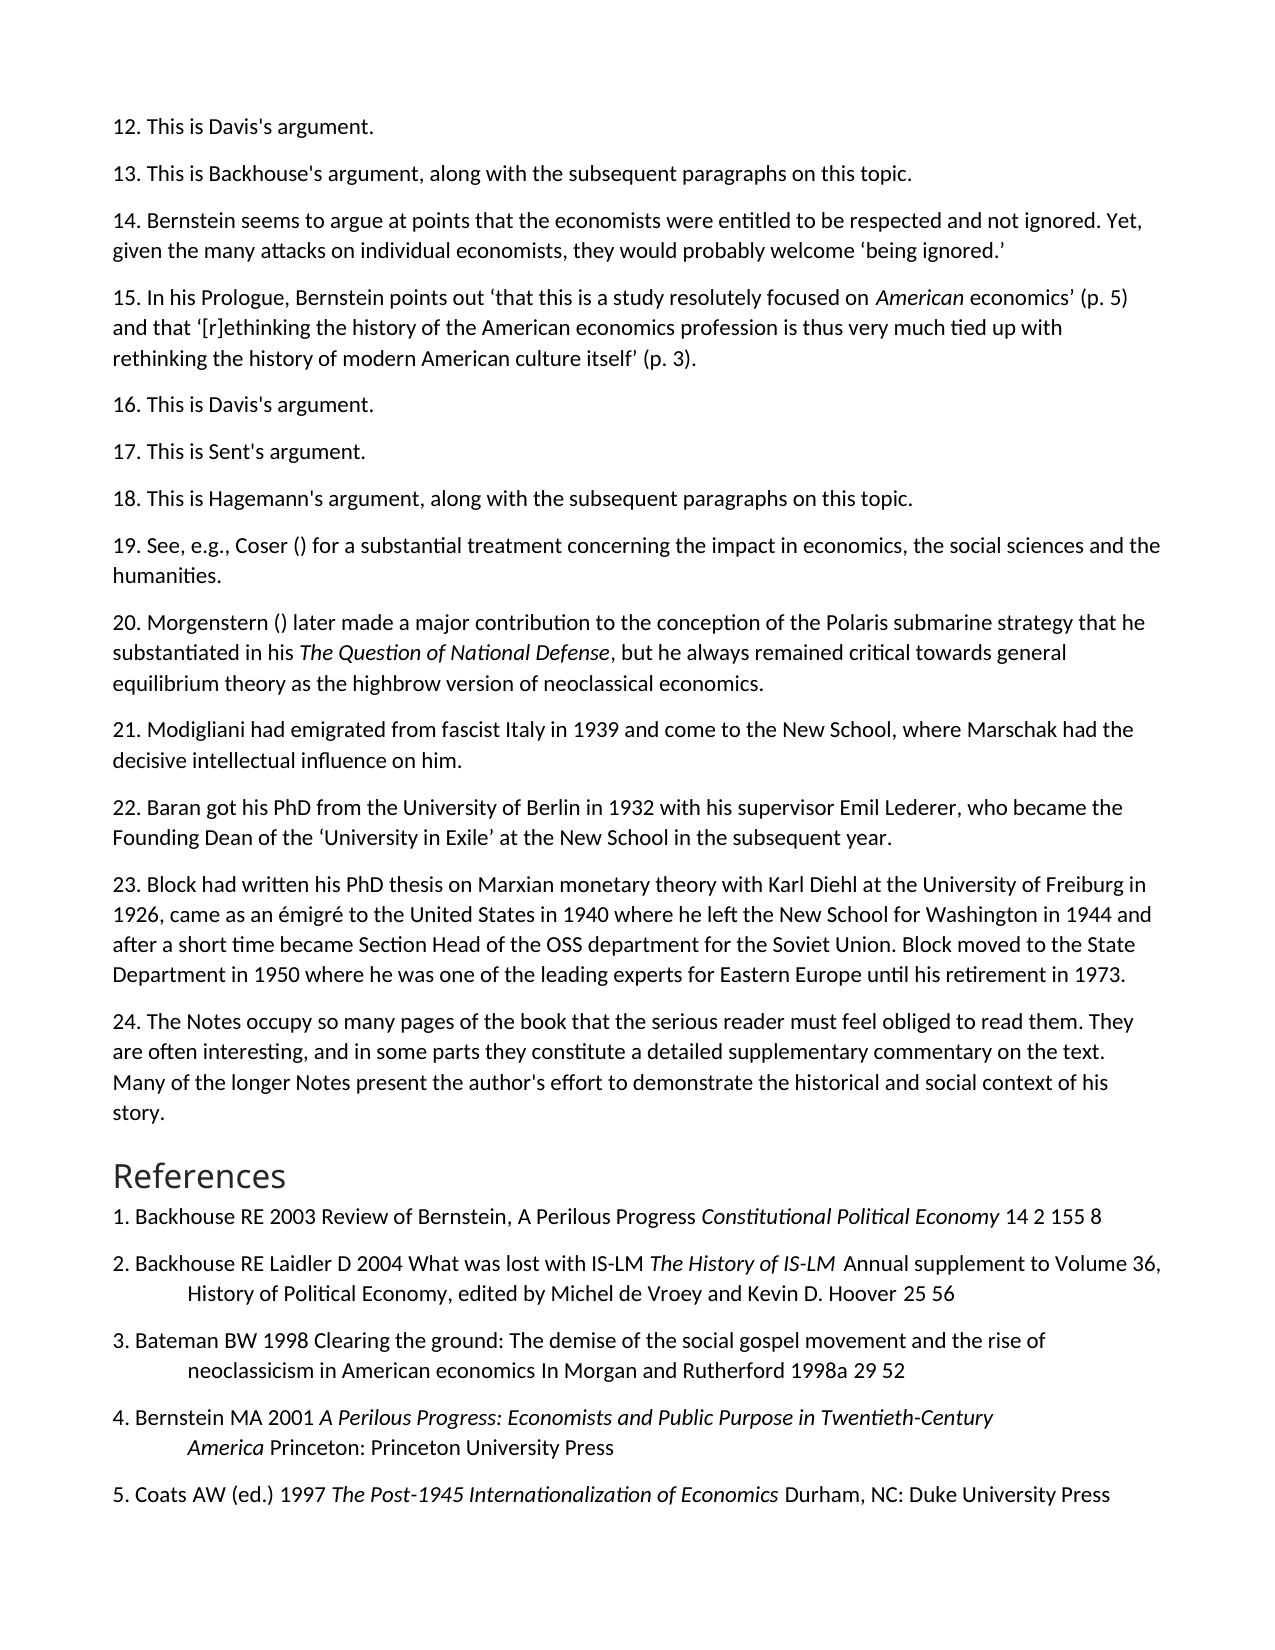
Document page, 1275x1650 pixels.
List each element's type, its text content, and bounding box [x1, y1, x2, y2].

text 4. Bernstein MA 2001 A Perilous Progress: Economists and Public Purpose in Twentieth-Century America Princeton: Princeton University Press [112, 1403, 1162, 1461]
text 13. This is Backhouse's argument, along with the subsequent paragraphs on this topic. [112, 159, 1162, 187]
text 17. This is Sent's argument. [112, 437, 1162, 466]
text 12. This is Davis's argument. [112, 112, 1162, 141]
text 3. Bateman BW 1998 Clearing the ground: The demise of the social gospel movement and the rise of neoclassicism in American economics In Morgan and Rutherford 1998a 29 52 [112, 1326, 1162, 1384]
text 14. Bernstein seems to argue at points that the economists were entitled to be respected and not ignored. Yet, given the many attacks on individual economists, they would probably welcome ‘being ignored.’ [112, 206, 1162, 264]
text 18. This is Hagemann's argument, along with the subsequent paragraphs on this topic. [112, 484, 1162, 512]
text 21. Modigliani had emigrated from fascist Italy in 1939 and come to the New School, where Marschak had the decisive intellectual influence on him. [112, 716, 1162, 774]
text 20. Morgenstern () later made a major contribution to the conception of the Polaris submarine strategy that he substantiated in his The Question of National Defense, but he always remained critical towards general equilibrium theory as the highbrow version of neoclassical economics. [112, 608, 1162, 697]
text 5. Coats AW (ed.) 1997 The Post-1945 Internationalization of Economics Durham, NC: Duke University Press [112, 1480, 1162, 1508]
text 23. Block had written his PhD thesis on Marxian monetary theory with Karl Diehl at the University of Freiburg in 1926, came as an émigré to the United States in 1940 where he left the New School for Washington in 1944 and after a short time became Section Head of the OSS department for the Soviet Union. Block moved to the State Department in 1950 where he was one of the leading experts for Eastern Europe until his retirement in 1973. [112, 870, 1162, 988]
subtitle References [112, 1153, 1162, 1198]
text 16. This is Davis's argument. [112, 391, 1162, 419]
text 2. Backhouse RE Laidler D 2004 What was lost with IS-LM The History of IS-LM Annual supplement to Volume 36, History of Political Economy, edited by Michel de Vroey and Kevin D. Hoover 25 56 [112, 1249, 1162, 1307]
text 19. See, e.g., Coser () for a substantial treatment concerning the impact in economics, the social sciences and the humanities. [112, 531, 1162, 589]
text 24. The Notes occupy so many pages of the book that the serious reader must feel obliged to read them. They are often interesting, and in some parts they constitute a detailed supplementary commentary on the text. Many of the longer Notes present the author's effort to demonstrate the historical and social context of his story. [112, 1007, 1162, 1126]
text 22. Baran got his PhD from the University of Berlin in 1932 with his supervisor Emil Lederer, who became the Founding Dean of the ‘University in Exile’ at the New School in the subsequent year. [112, 793, 1162, 851]
text 1. Backhouse RE 2003 Review of Bernstein, A Perilous Progress Constitutional Political Economy 14 2 155 8 [112, 1202, 1162, 1230]
text 15. In his Prologue, Bernstein points out ‘that this is a study resolutely focused on American economics’ (p. 5) and that ‘[r]ethinking the history of the American economics profession is thus very much tied up with rethinking the history of modern American culture itself’ (p. 3). [112, 283, 1162, 372]
